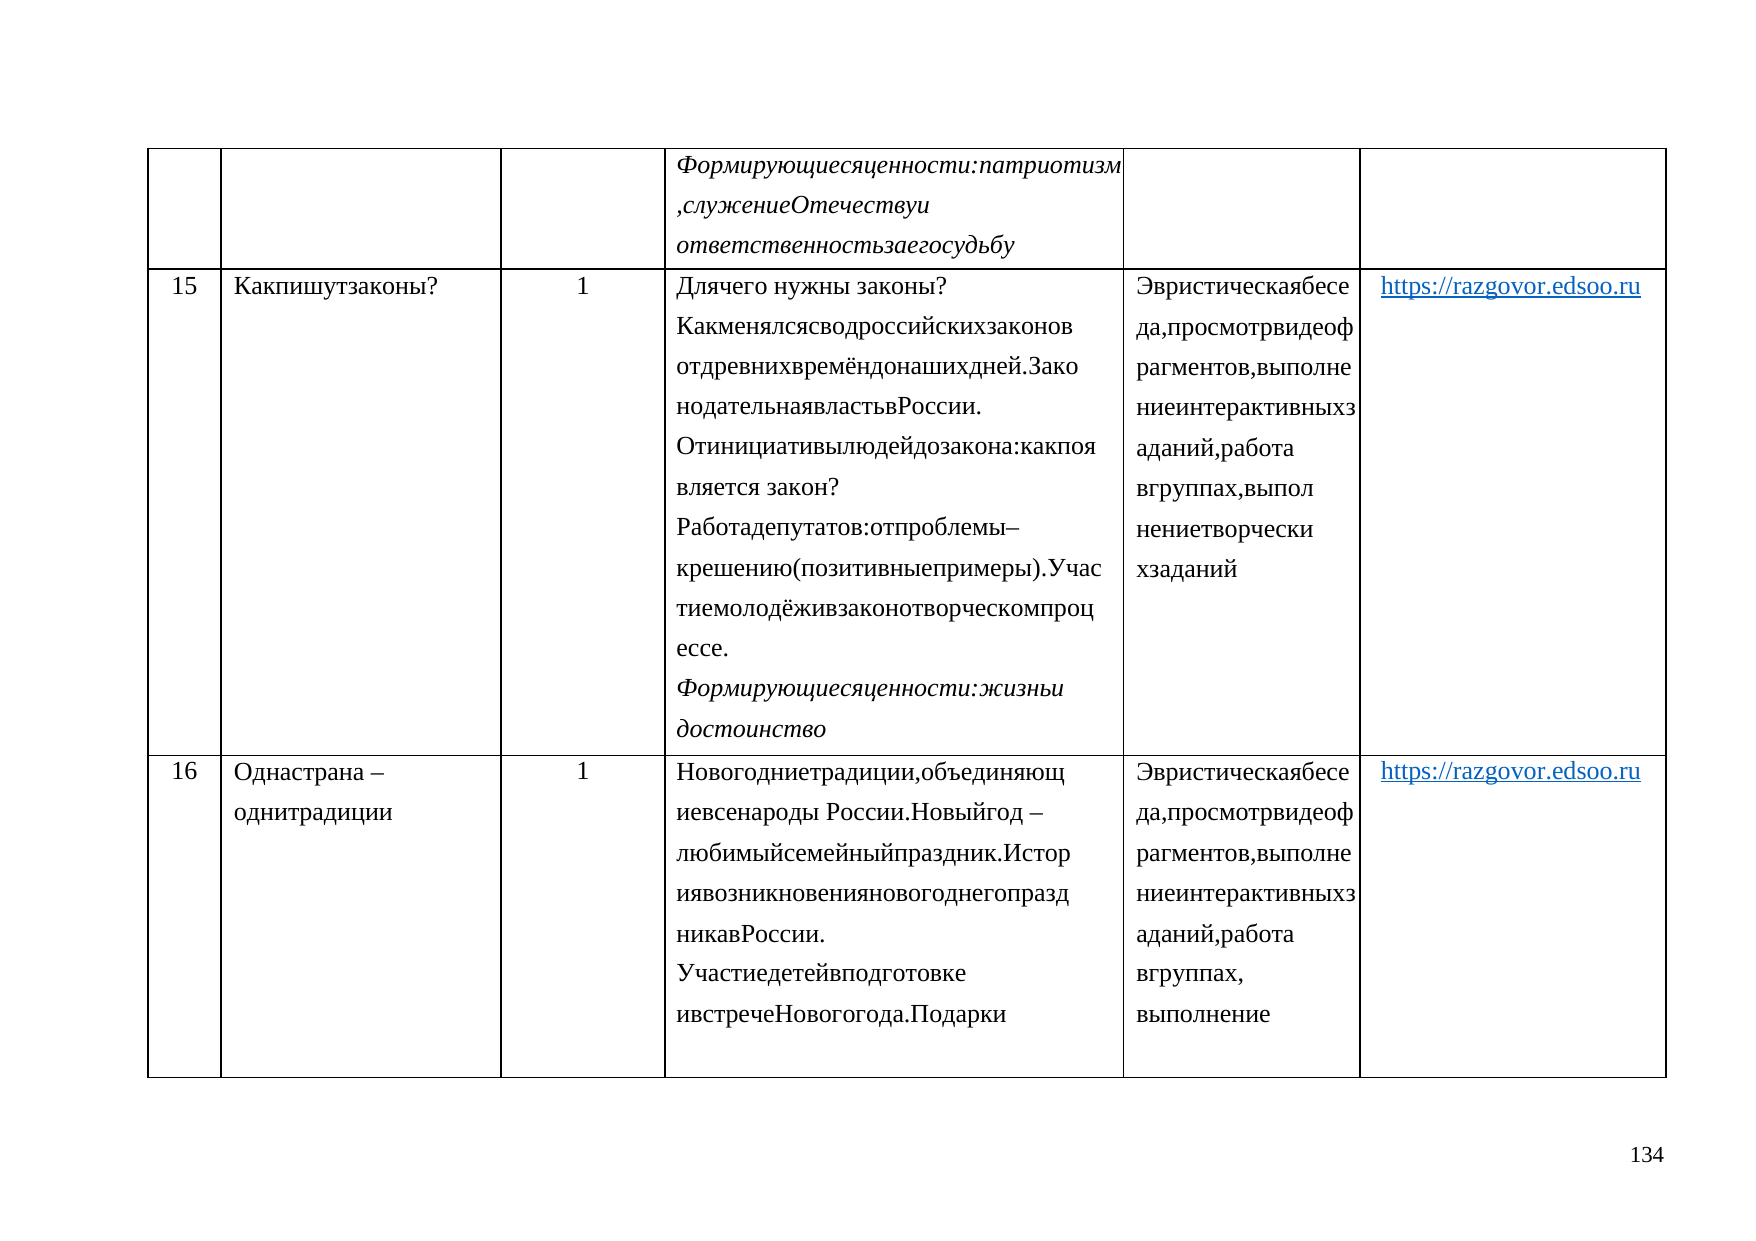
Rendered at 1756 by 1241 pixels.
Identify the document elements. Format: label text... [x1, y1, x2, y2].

table_cell Новогодниетрадиции,объединяющиевсенароды России.Новыйгод – любимыйсемейныйпраздник.ИсториявозникновенияновогоднегопраздникавРоссии. Участиедетейвподготовке ивстречеНовогогода.Подарки [666, 756, 1123, 1077]
table_cell Длячего нужны законы? Какменялсясводроссийскихзаконовотдревнихвремёндонашихдней.ЗаконодательнаявластьвРоссии. Отинициативылюдейдозакона:какпоявляется закон?Работадепутатов:отпроблемы–крешению(позитивныепримеры).Участиемолодёживзаконотворческомпроцессе. Формирующиесяценности:жизньи достоинство [666, 270, 1123, 754]
table_cell Однастрана –однитрадиции [222, 756, 500, 1077]
table_header [502, 149, 664, 268]
table_cell https://razgovor.edsoo.ru [1361, 270, 1665, 754]
table_cell https://razgovor.edsoo.ru [1361, 756, 1665, 1077]
table_cell Эвристическаябеседа,просмотрвидеофрагментов,выполнениеинтерактивныхзаданий,работа вгруппах, выполнение [1124, 756, 1359, 1077]
table_cell 15 [149, 270, 220, 754]
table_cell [1124, 270, 1359, 754]
table_header [222, 149, 500, 268]
table_header Формирующиесяценности:патриотизм,служениеОтечествуи ответственностьзаегосудьбу [666, 149, 1123, 268]
table_header [1124, 149, 1359, 268]
table_cell 1 [502, 756, 664, 1077]
table_header [149, 149, 220, 268]
table_header [1361, 149, 1665, 268]
table_cell 1 [502, 270, 664, 754]
table_cell Какпишутзаконы? [222, 270, 500, 754]
table_cell 16 [149, 756, 220, 1077]
